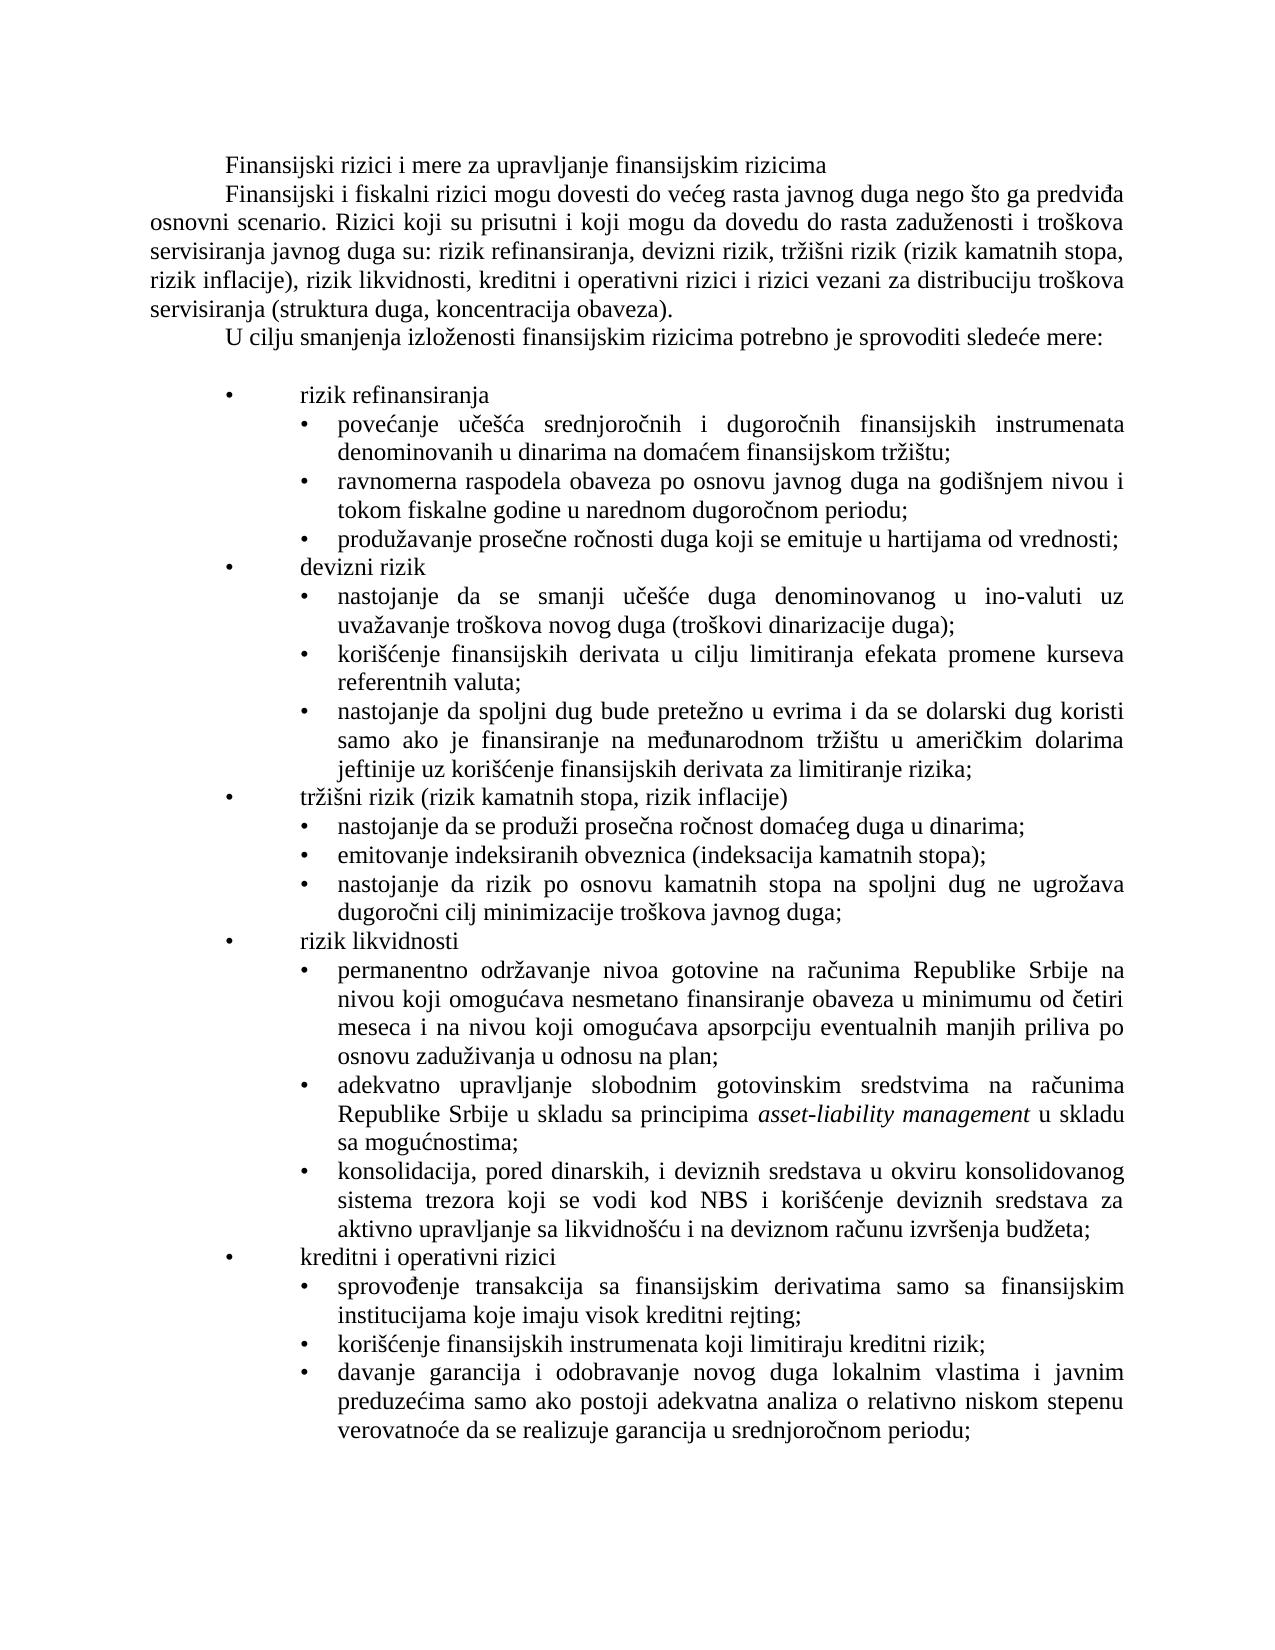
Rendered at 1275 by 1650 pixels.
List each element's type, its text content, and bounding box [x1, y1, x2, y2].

text Finansijski rizici i mere za upravljanje finansijskim rizicima [150, 150, 1125, 179]
list korišćenje finansijskih derivata u cilju limitiranja efekata promene kurseva referentnih valuta; [300, 639, 1125, 696]
list ravnomerna raspodela obaveza po osnovu javnog duga na godišnjem nivou i tokom fiskalne godine u narednom dugoročnom periodu; [300, 466, 1125, 524]
list rizik refinansiranja [150, 380, 1125, 409]
list produžavanje prosečne ročnosti duga koji se emituje u hartijama od vrednosti; [300, 524, 1125, 552]
list devizni rizik [150, 552, 1125, 581]
text Finansijski i fiskalni rizici mogu dovesti do većeg rasta javnog duga nego što ga predviđa osnovni scenario. Rizici koji su prisutni i koji mogu da dovedu do rasta zaduženosti i troškova servisiranja javnog duga su: rizik refinansiranja, devizni rizik, tržišni rizik (rizik kamatnih stopa, rizik inflacije), rizik likvidnosti, kreditni i operativni rizici i rizici vezani za distribuciju troškova servisiranja (struktura duga, koncentracija obaveza). [150, 179, 1125, 322]
list rizik likvidnosti [150, 926, 1125, 955]
list nastojanje da se produži prosečna ročnost domaćeg duga u dinarima; [300, 811, 1125, 840]
list nastojanje da rizik po osnovu kamatnih stopa na spoljni dug ne ugrožava dugoročni cilj minimizacije troškova javnog duga; [300, 869, 1125, 926]
list povećanje učešća srednjoročnih i dugoročnih finansijskih instrumenata denominovanih u dinarima na domaćem finansijskom tržištu; [300, 409, 1125, 466]
list adekvatno upravljanje slobodnim gotovinskim sredstvima na računima Republike Srbije u skladu sa principima asset-liability management u skladu sa mogućnostima; [300, 1070, 1125, 1156]
list nastojanje da se smanji učešće duga denominovanog u ino-valuti uz uvažavanje troškova novog duga (troškovi dinarizacije duga); [300, 581, 1125, 639]
list nastojanje da spoljni dug bude pretežno u evrima i da se dolarski dug koristi samo ako je finansiranje na međunarodnom tržištu u američkim dolarima jeftinije uz korišćenje finansijskih derivata za limitiranje rizika; [300, 696, 1125, 782]
list kreditni i operativni rizici [150, 1242, 1125, 1271]
list sprovođenje transakcija sa finansijskim derivatima samo sa finansijskim institucijama koje imaju visok kreditni rejting; [300, 1271, 1125, 1329]
list konsolidacija, pored dinarskih, i deviznih sredstava u okviru konsolidovanog sistema trezora koji se vodi kod NBS i korišćenje deviznih sredstava za aktivno upravljanje sa likvidnošću i na deviznom računu izvršenja budžeta; [300, 1156, 1125, 1242]
list tržišni rizik (rizik kamatnih stopa, rizik inflacije) [150, 782, 1125, 811]
list korišćenje finansijskih instrumenata koji limitiraju kreditni rizik; [300, 1329, 1125, 1357]
list emitovanje indeksiranih obveznica (indeksacija kamatnih stopa); [300, 840, 1125, 869]
list davanje garancija i odobravanje novog duga lokalnim vlastima i javnim preduzećima samo ako postoji adekvatna analiza o relativno niskom stepenu verovatnoće da se realizuje garancija u srednjoročnom periodu; [300, 1357, 1125, 1444]
text U cilju smanjenja izloženosti finansijskim rizicima potrebno je sprovoditi sledeće mere: [150, 322, 1125, 351]
list permanentno održavanje nivoa gotovine na računima Republike Srbije na nivou koji omogućava nesmetano finansiranje obaveza u minimumu od četiri meseca i na nivou koji omogućava apsorpciju eventualnih manjih priliva po osnovu zaduživanja u odnosu na plan; [300, 955, 1125, 1070]
